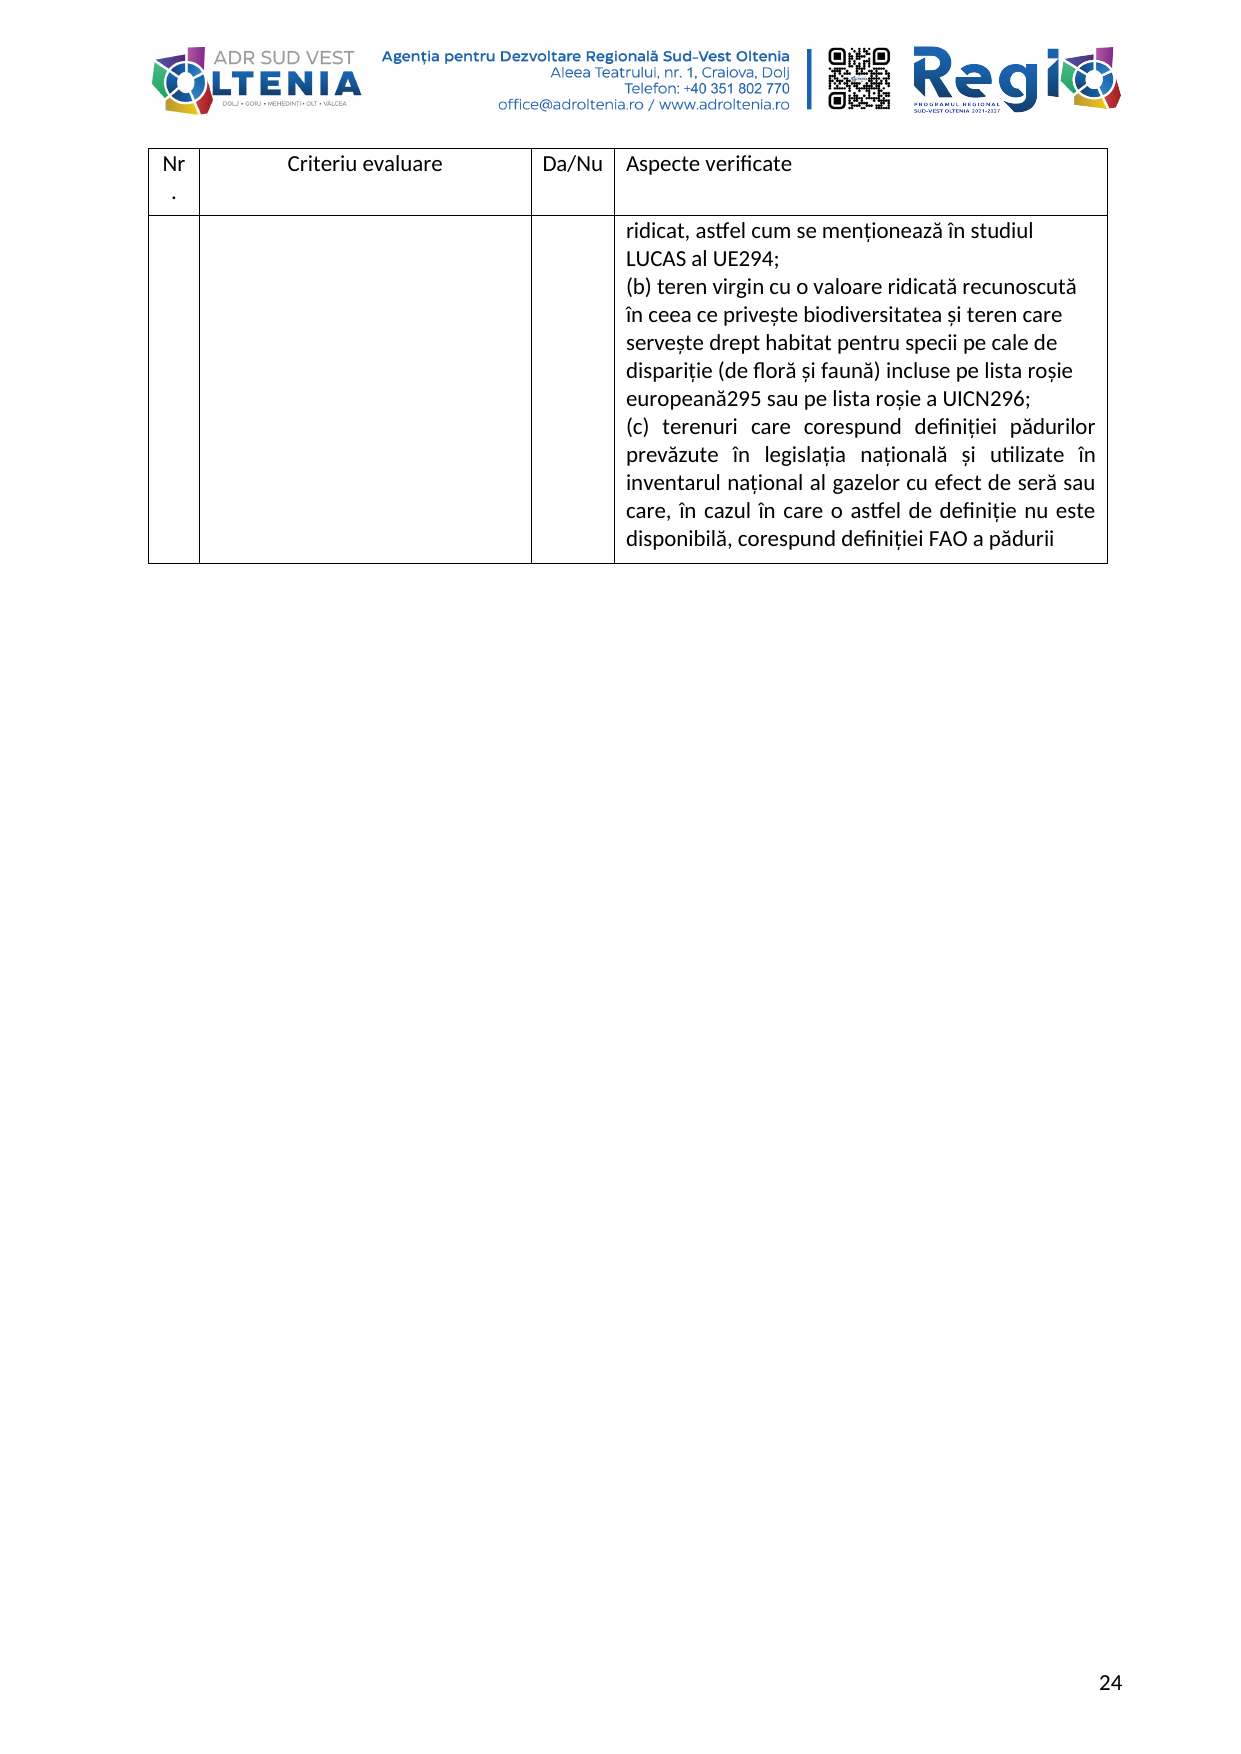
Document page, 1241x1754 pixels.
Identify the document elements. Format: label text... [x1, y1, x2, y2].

picture [152, 45, 363, 116]
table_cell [200, 216, 531, 563]
table_header Da/Nu [532, 149, 614, 215]
picture [379, 45, 895, 116]
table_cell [615, 216, 1107, 563]
table_cell 6 [149, 216, 199, 563]
table_header Nr. [149, 149, 199, 215]
table_header Criteriu evaluare [200, 149, 531, 215]
picture [911, 45, 1122, 116]
table_cell [532, 216, 614, 563]
table_header Aspecte verificate [615, 149, 1107, 215]
